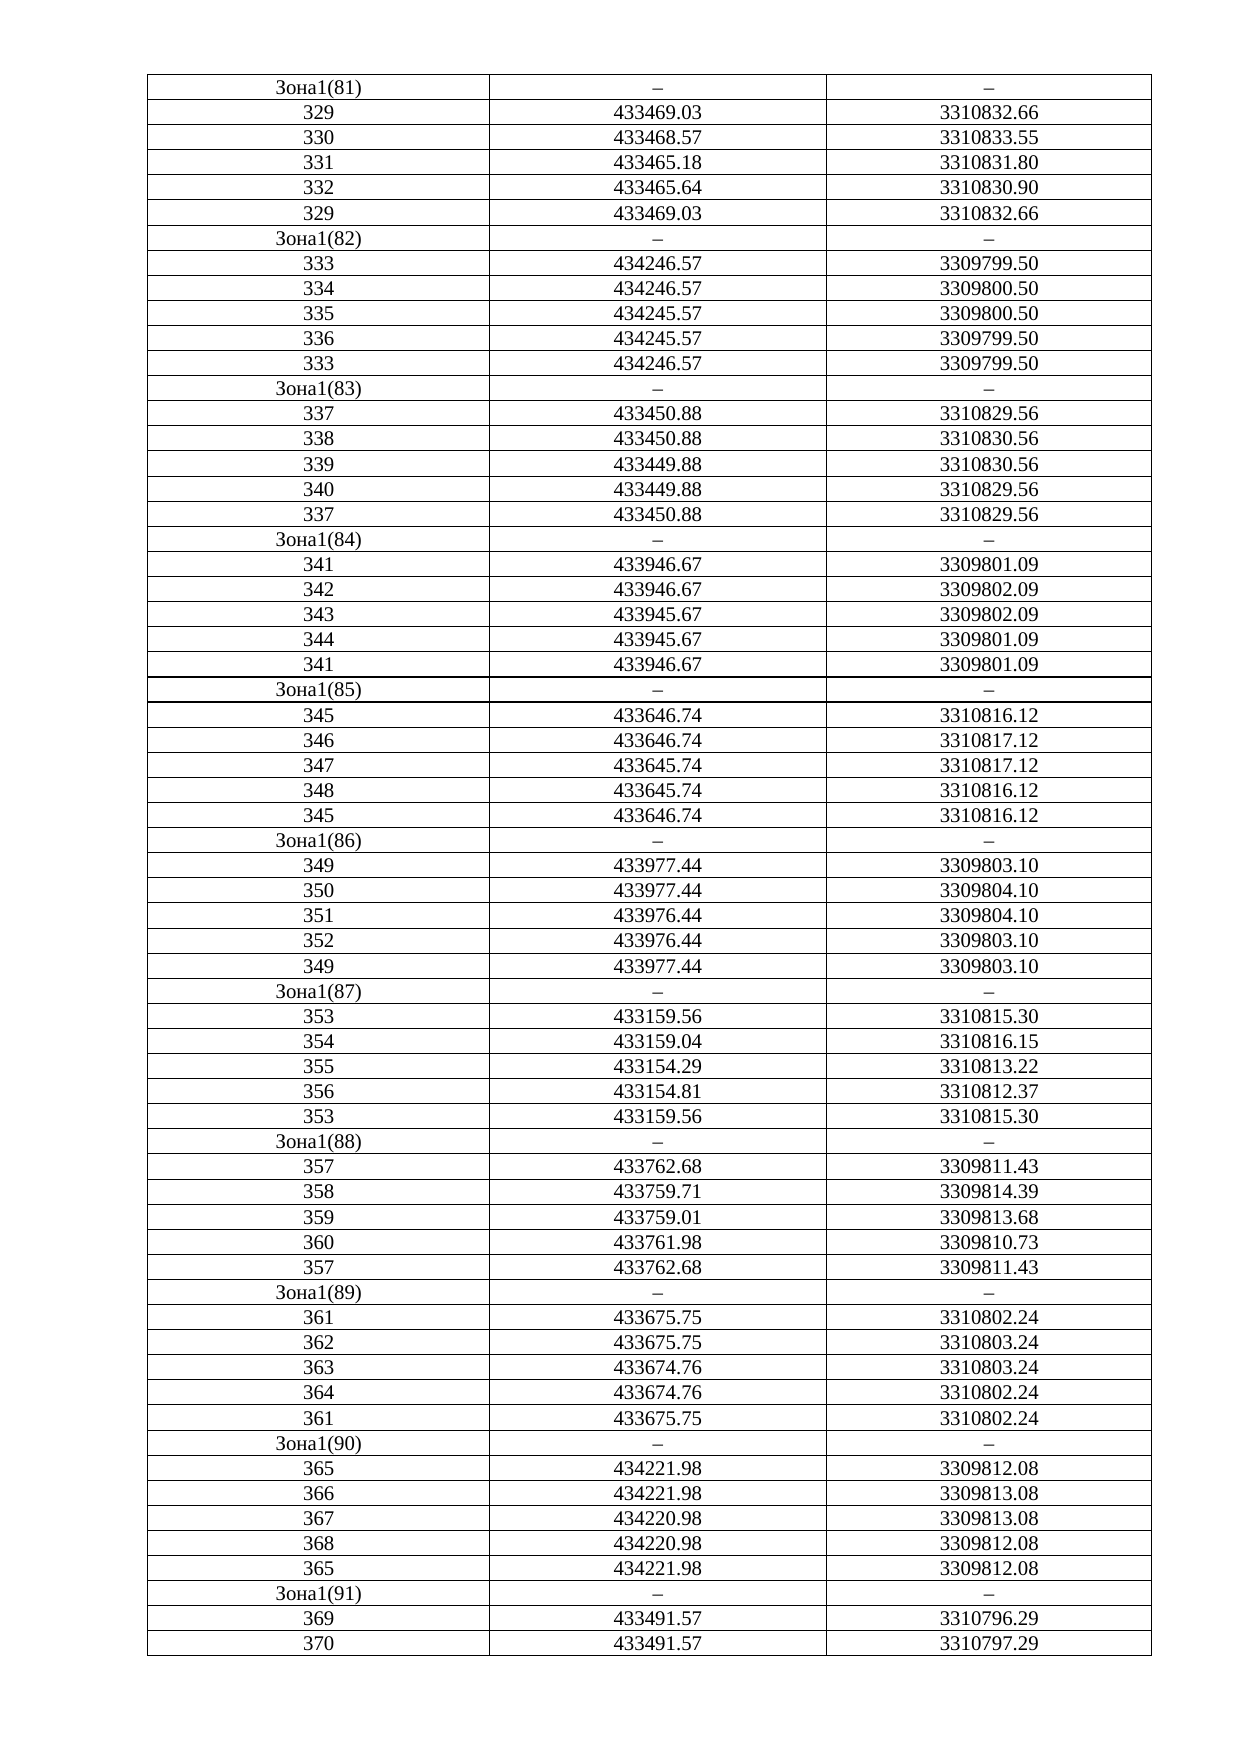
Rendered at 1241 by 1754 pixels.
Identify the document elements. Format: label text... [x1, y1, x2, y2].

table_cell 434221.98 [490, 1456, 826, 1480]
table_cell 347 [148, 753, 489, 777]
table_cell 3309814.39 [827, 1180, 1151, 1203]
table_cell – [490, 1581, 826, 1605]
table_cell 434221.98 [490, 1481, 826, 1505]
table_cell 3310797.29 [827, 1631, 1151, 1655]
table_cell 433976.44 [490, 903, 826, 927]
table_cell 3310830.56 [827, 426, 1151, 450]
table_cell 349 [148, 954, 489, 978]
table_cell Зона1(82) [148, 226, 489, 249]
table_cell – [827, 527, 1151, 551]
table_cell 3309802.09 [827, 602, 1151, 626]
table_cell 341 [148, 552, 489, 576]
table_cell – [490, 226, 826, 249]
table_cell 433946.67 [490, 552, 826, 576]
table_cell 337 [148, 502, 489, 526]
table_cell 3310833.55 [827, 125, 1151, 149]
table_cell 3310816.15 [827, 1029, 1151, 1053]
table_cell 329 [148, 200, 489, 224]
table_cell 433645.74 [490, 778, 826, 802]
table_cell 3310832.66 [827, 100, 1151, 124]
table_cell – [827, 1129, 1151, 1153]
table_cell 344 [148, 627, 489, 651]
table_cell 433675.75 [490, 1405, 826, 1429]
table_cell 3309813.08 [827, 1481, 1151, 1505]
table_cell 337 [148, 401, 489, 425]
table_cell 355 [148, 1054, 489, 1078]
table_cell 3310817.12 [827, 753, 1151, 777]
table_cell 3310829.56 [827, 401, 1151, 425]
table_cell 433759.71 [490, 1180, 826, 1203]
table_cell 331 [148, 150, 489, 174]
table_cell 433945.67 [490, 627, 826, 651]
table_cell 3309801.09 [827, 627, 1151, 651]
table_cell – [827, 75, 1151, 99]
table_cell 365 [148, 1456, 489, 1480]
table_cell – [827, 1280, 1151, 1304]
table_cell 433675.75 [490, 1305, 826, 1329]
table_cell 433646.74 [490, 703, 826, 727]
table_cell Зона1(88) [148, 1129, 489, 1153]
table_cell 341 [148, 652, 489, 676]
table_cell 353 [148, 1004, 489, 1028]
table_cell 3309812.08 [827, 1556, 1151, 1580]
table_cell 3309810.73 [827, 1230, 1151, 1254]
table_cell Зона1(84) [148, 527, 489, 551]
table_cell Зона1(90) [148, 1431, 489, 1454]
table_cell 3309804.10 [827, 878, 1151, 902]
table_cell 364 [148, 1380, 489, 1404]
table_cell 3310815.30 [827, 1004, 1151, 1028]
table_cell 336 [148, 326, 489, 350]
table_cell 3309802.09 [827, 577, 1151, 601]
table_cell 354 [148, 1029, 489, 1053]
table_cell 3309801.09 [827, 652, 1151, 676]
table_cell 433976.44 [490, 929, 826, 952]
table_cell 3310803.24 [827, 1355, 1151, 1379]
table_cell – [490, 1129, 826, 1153]
table_cell 342 [148, 577, 489, 601]
table_cell 351 [148, 903, 489, 927]
table_cell 433759.01 [490, 1205, 826, 1229]
table_cell 433469.03 [490, 200, 826, 224]
table_cell 433450.88 [490, 401, 826, 425]
table_cell – [490, 678, 826, 701]
table_cell 369 [148, 1606, 489, 1630]
table_cell 356 [148, 1079, 489, 1103]
table_cell 434221.98 [490, 1556, 826, 1580]
table_cell Зона1(85) [148, 678, 489, 701]
table_cell 3309803.10 [827, 929, 1151, 952]
table_cell – [827, 979, 1151, 1003]
table_cell 433946.67 [490, 577, 826, 601]
table_cell – [827, 828, 1151, 852]
table_cell 433945.67 [490, 602, 826, 626]
table_cell 3310816.12 [827, 778, 1151, 802]
table_cell – [827, 1431, 1151, 1454]
table_cell 434245.57 [490, 301, 826, 325]
table_cell 3310829.56 [827, 477, 1151, 501]
table_cell – [490, 1280, 826, 1304]
table_cell 3309813.08 [827, 1506, 1151, 1530]
table_cell 3310802.24 [827, 1405, 1151, 1429]
table_cell Зона1(86) [148, 828, 489, 852]
table_cell 352 [148, 929, 489, 952]
table_cell 433159.56 [490, 1004, 826, 1028]
table_cell 3310816.12 [827, 803, 1151, 827]
table_cell – [490, 376, 826, 400]
table_cell – [490, 527, 826, 551]
table_cell 333 [148, 251, 489, 275]
table_cell Зона1(87) [148, 979, 489, 1003]
table_cell 3310796.29 [827, 1606, 1151, 1630]
table_cell 363 [148, 1355, 489, 1379]
table_cell 366 [148, 1481, 489, 1505]
table_cell 433450.88 [490, 426, 826, 450]
table_cell 433468.57 [490, 125, 826, 149]
table_cell Зона1(81) [148, 75, 489, 99]
table_cell 433154.29 [490, 1054, 826, 1078]
table_cell – [827, 1581, 1151, 1605]
table_cell Зона1(91) [148, 1581, 489, 1605]
table_cell 368 [148, 1531, 489, 1555]
table_cell 367 [148, 1506, 489, 1530]
table_cell 433675.75 [490, 1330, 826, 1354]
table_cell 340 [148, 477, 489, 501]
table_cell 335 [148, 301, 489, 325]
table_cell 433977.44 [490, 878, 826, 902]
table_cell 360 [148, 1230, 489, 1254]
table_cell 345 [148, 803, 489, 827]
table_cell 361 [148, 1405, 489, 1429]
table_cell 3310813.22 [827, 1054, 1151, 1078]
table_cell 433762.68 [490, 1255, 826, 1279]
table_cell 3309799.50 [827, 251, 1151, 275]
table_cell 433674.76 [490, 1355, 826, 1379]
table_cell 434220.98 [490, 1531, 826, 1555]
table_cell 3309804.10 [827, 903, 1151, 927]
table_cell 433154.81 [490, 1079, 826, 1103]
table_cell 3310812.37 [827, 1079, 1151, 1103]
table_cell 3309811.43 [827, 1255, 1151, 1279]
table_cell 433450.88 [490, 502, 826, 526]
table_cell 434246.57 [490, 276, 826, 300]
table_cell 329 [148, 100, 489, 124]
table_cell 433762.68 [490, 1154, 826, 1178]
table_cell 3310830.90 [827, 175, 1151, 199]
table_cell 3309813.68 [827, 1205, 1151, 1229]
table_cell 349 [148, 853, 489, 877]
table_cell 434220.98 [490, 1506, 826, 1530]
table_cell 433159.56 [490, 1104, 826, 1128]
table_cell 433159.04 [490, 1029, 826, 1053]
table_cell 359 [148, 1205, 489, 1229]
table_cell 434245.57 [490, 326, 826, 350]
table_cell 334 [148, 276, 489, 300]
table_cell 433465.18 [490, 150, 826, 174]
table_cell – [827, 376, 1151, 400]
table_cell 3309800.50 [827, 301, 1151, 325]
table_cell – [490, 828, 826, 852]
table_cell 343 [148, 602, 489, 626]
table_cell 3310803.24 [827, 1330, 1151, 1354]
table_cell 365 [148, 1556, 489, 1580]
table_cell – [827, 226, 1151, 249]
table_cell 346 [148, 728, 489, 752]
table_cell 3310831.80 [827, 150, 1151, 174]
table_cell 3310829.56 [827, 502, 1151, 526]
table_cell 3309812.08 [827, 1531, 1151, 1555]
table_cell 433761.98 [490, 1230, 826, 1254]
table_cell 433465.64 [490, 175, 826, 199]
table_cell 357 [148, 1255, 489, 1279]
table_cell 3310802.24 [827, 1380, 1151, 1404]
table_cell 3309812.08 [827, 1456, 1151, 1480]
table_cell Зона1(89) [148, 1280, 489, 1304]
table_cell 433646.74 [490, 728, 826, 752]
table_cell 434246.57 [490, 351, 826, 375]
table_cell 3310817.12 [827, 728, 1151, 752]
table_cell 433491.57 [490, 1606, 826, 1630]
table_cell 339 [148, 451, 489, 476]
table_cell 3310832.66 [827, 200, 1151, 224]
table_cell 3310815.30 [827, 1104, 1151, 1128]
table_cell 434246.57 [490, 251, 826, 275]
table_cell 370 [148, 1631, 489, 1655]
table_cell 357 [148, 1154, 489, 1178]
table_cell 350 [148, 878, 489, 902]
table_cell 433469.03 [490, 100, 826, 124]
table_cell 3310802.24 [827, 1305, 1151, 1329]
table_cell 3310816.12 [827, 703, 1151, 727]
table_cell 3309799.50 [827, 326, 1151, 350]
table_cell 433449.88 [490, 477, 826, 501]
table_cell 433977.44 [490, 853, 826, 877]
table_cell 3309800.50 [827, 276, 1151, 300]
table_cell 433491.57 [490, 1631, 826, 1655]
table_cell 3309811.43 [827, 1154, 1151, 1178]
table_cell 433646.74 [490, 803, 826, 827]
table_cell 330 [148, 125, 489, 149]
table_cell 433977.44 [490, 954, 826, 978]
table_cell 361 [148, 1305, 489, 1329]
table_cell 3309803.10 [827, 853, 1151, 877]
table_cell 433645.74 [490, 753, 826, 777]
table_cell 3309799.50 [827, 351, 1151, 375]
table_cell – [490, 75, 826, 99]
table_cell 433449.88 [490, 451, 826, 476]
table_cell – [827, 678, 1151, 701]
table_cell 3310830.56 [827, 451, 1151, 476]
table_cell 332 [148, 175, 489, 199]
table_cell 433946.67 [490, 652, 826, 676]
table_cell 3309803.10 [827, 954, 1151, 978]
table_cell 358 [148, 1180, 489, 1203]
table_cell Зона1(83) [148, 376, 489, 400]
table_cell 333 [148, 351, 489, 375]
table_cell 433674.76 [490, 1380, 826, 1404]
table_cell 362 [148, 1330, 489, 1354]
table_cell 338 [148, 426, 489, 450]
table_cell 345 [148, 703, 489, 727]
table_cell 3309801.09 [827, 552, 1151, 576]
table_cell 353 [148, 1104, 489, 1128]
table_cell – [490, 979, 826, 1003]
table_cell 348 [148, 778, 489, 802]
table_cell – [490, 1431, 826, 1454]
